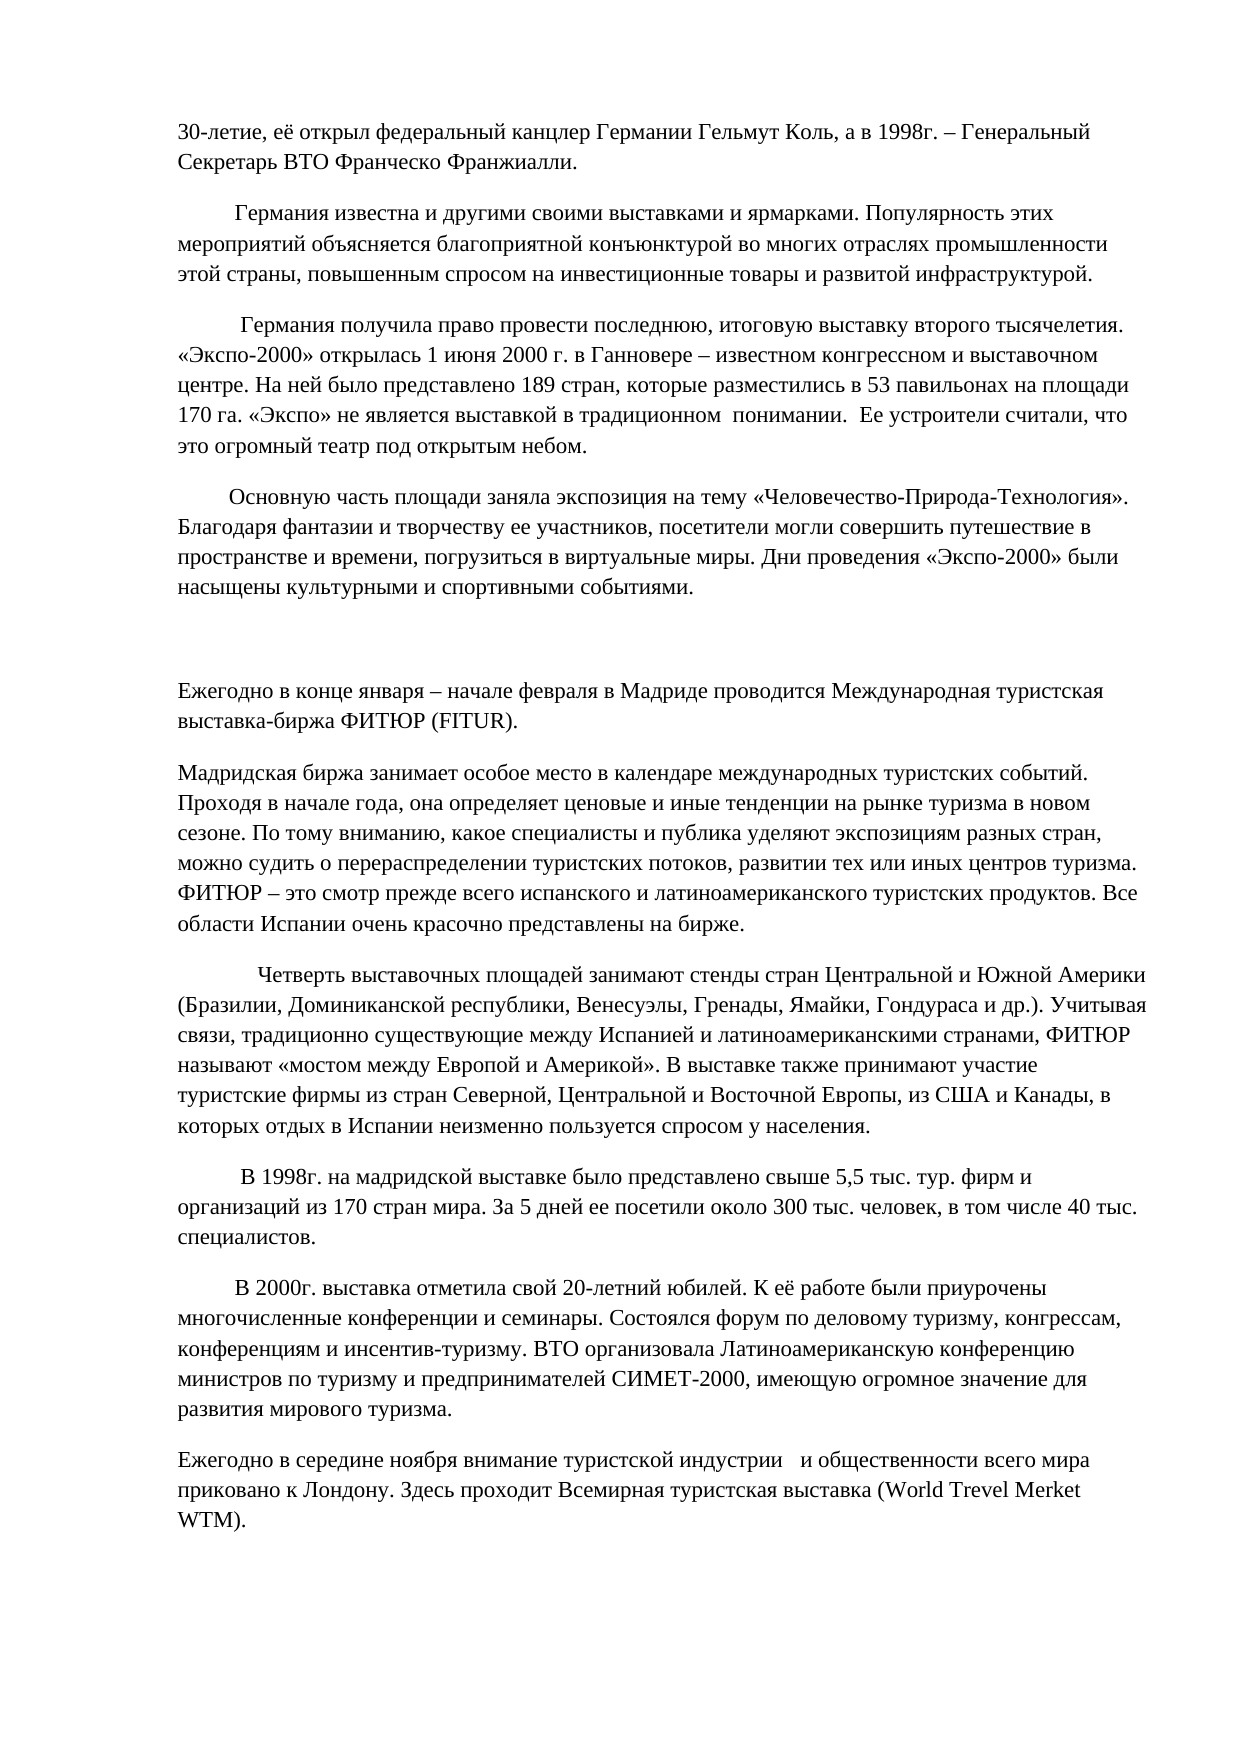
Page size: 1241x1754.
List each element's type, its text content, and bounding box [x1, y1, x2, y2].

text Ежегодно в конце января – начале февраля в Мадриде проводится Международная туристская выставка-биржа ФИТЮР (FITUR). [177, 677, 1152, 734]
text Основную часть площади заняла экспозиция на тему «Человечество-Природа-Технология». Благодаря фантазии и творчеству ее участников, посетители могли совершить путешествие в пространстве и времени, погрузиться в виртуальные миры. Дни проведения «Экспо-2000» были насыщены культурными и спортивными событиями. [177, 483, 1152, 600]
text В 2000г. выставка отметила свой 20-летний юбилей. К её работе были приурочены многочисленные конференции и семинары. Состоялся форум по деловому туризму, конгрессам, конференциям и инсентив-туризму. ВТО организовала Латиноамериканскую конференцию министров по туризму и предпринимателей СИМЕТ-2000, имеющую огромное значение для развития мирового туризма. [177, 1274, 1152, 1421]
text Германия получила право провести последнюю, итоговую выставку второго тысячелетия. «Экспо-2000» открылась 1 июня 2000 г. в Ганновере – известном конгрессном и выставочном центре. На ней было представлено 189 стран, которые разместились в 53 павильонах на площади 170 га. «Экспо» не является выставкой в традиционном понимании. Ее устроители считали, что это огромный театр под открытым небом. [177, 311, 1152, 458]
text Мадридская биржа занимает особое место в календаре международных туристских событий. Проходя в начале года, она определяет ценовые и иные тенденции на рынке туризма в новом сезоне. По тому вниманию, какое специалисты и публика уделяют экспозициям разных стран, можно судить о перераспределении туристских потоков, развитии тех или иных центров туризма. ФИТЮР – это смотр прежде всего испанского и латиноамериканского туристских продуктов. Все области Испании очень красочно представлены на бирже. [177, 759, 1152, 936]
text Четверть выставочных площадей занимают стенды стран Центральной и Южной Америки (Бразилии, Доминиканской республики, Венесуэлы, Гренады, Ямайки, Гондураса и др.). Учитывая связи, традиционно существующие между Испанией и латиноамериканскими странами, ФИТЮР называют «мостом между Европой и Америкой». В выставке также принимают участие туристские фирмы из стран Северной, Центральной и Восточной Европы, из США и Канады, в которых отдых в Испании неизменно пользуется спросом у населения. [177, 961, 1152, 1138]
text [177, 118, 1152, 175]
text В 1998г. на мадридской выставке было представлено свыше 5,5 тыс. тур. фирм и организаций из 170 стран мира. За 5 дней ее посетили около 300 тыс. человек, в том числе 40 тыс. специалистов. [177, 1163, 1152, 1249]
text Ежегодно в середине ноября внимание туристской индустрии и общественности всего мира приковано к Лондону. Здесь проходит Всемирная туристская выставка (World Trevel Merket WTM). [177, 1446, 1152, 1533]
text Германия известна и другими своими выставками и ярмарками. Популярность этих мероприятий объясняется благоприятной конъюнктурой во многих отраслях промышленности этой страны, повышенным спросом на инвестиционные товары и развитой инфраструктурой. [177, 199, 1152, 286]
